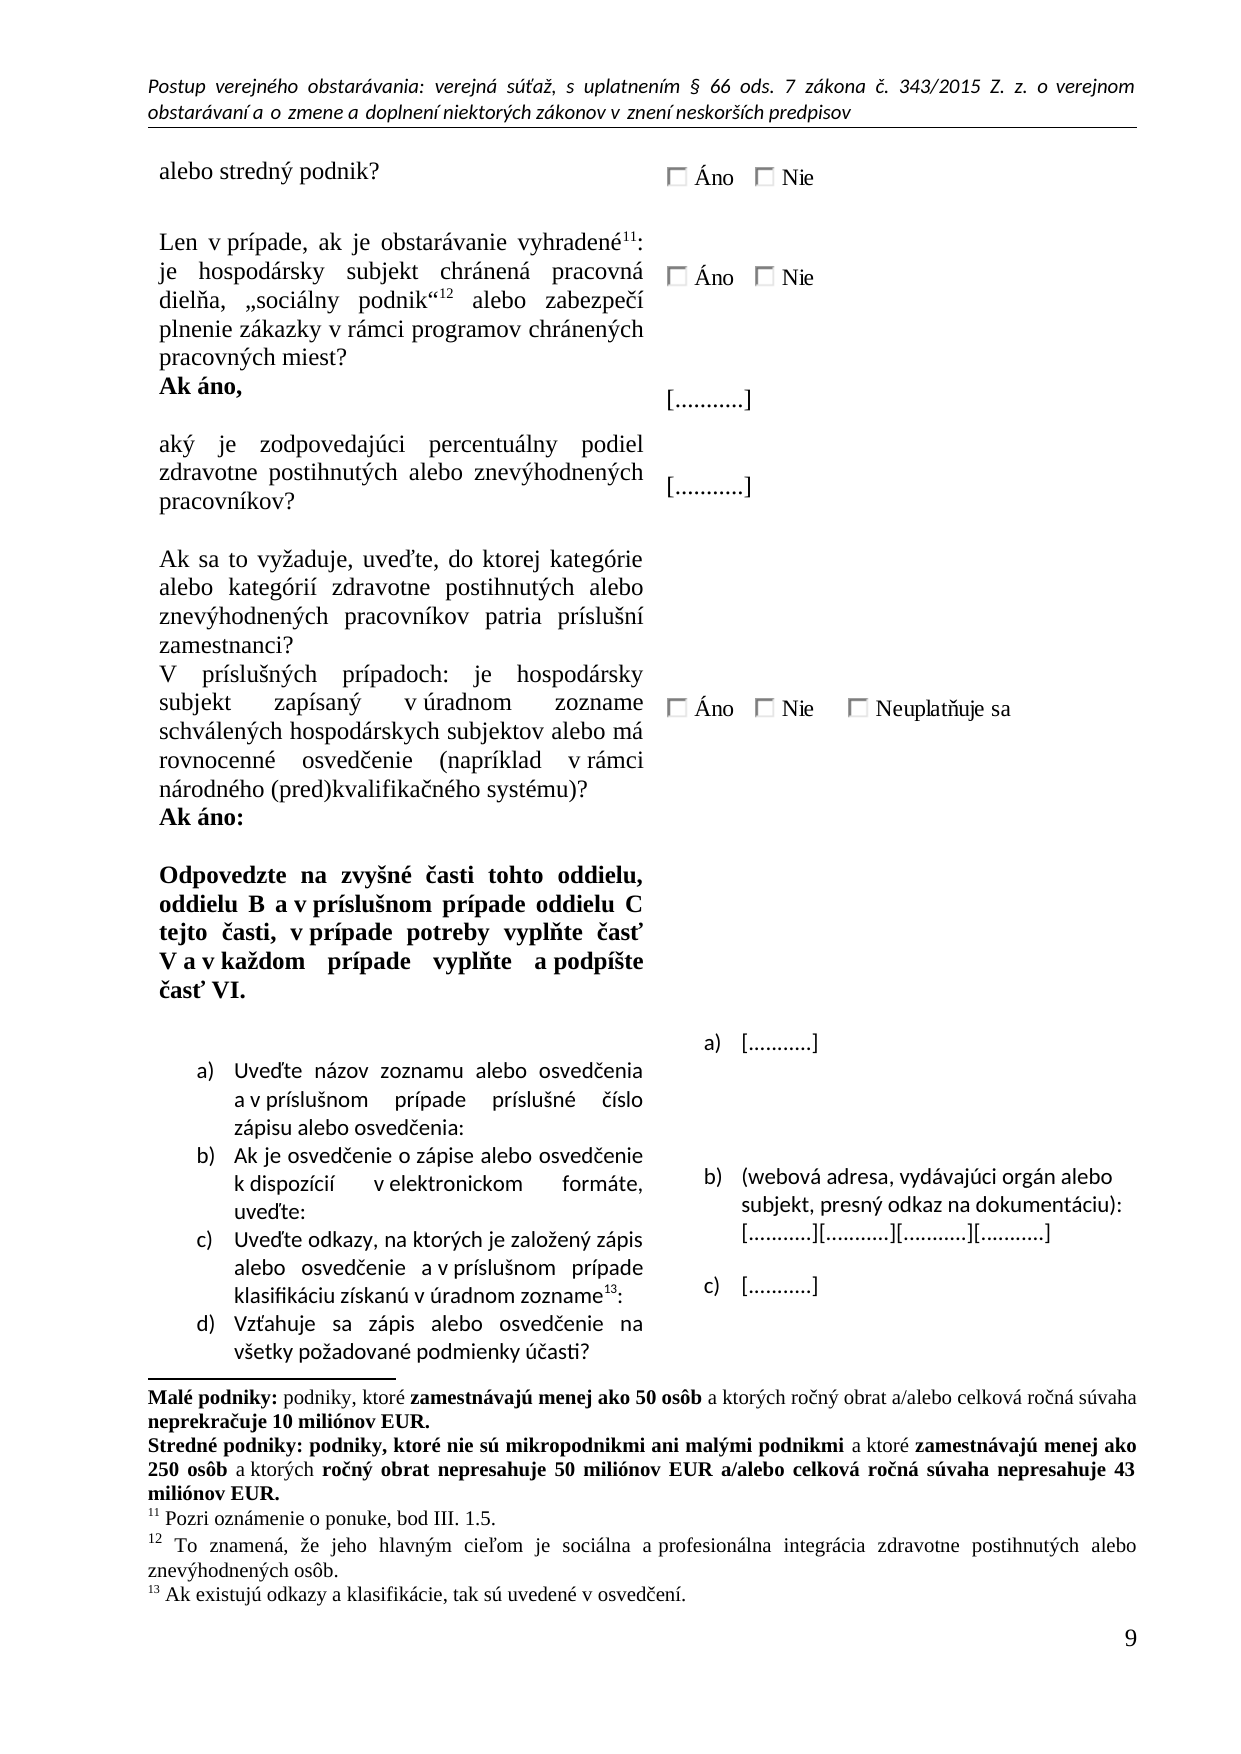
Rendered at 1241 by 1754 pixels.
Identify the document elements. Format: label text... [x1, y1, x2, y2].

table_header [148, 803, 655, 1365]
table_cell [655, 659, 1162, 802]
table_cell [...........] [...........] [655, 228, 1162, 659]
table_cell V príslušných prípadoch: je hospodársky subjekt zapísaný v úradnom zozname schválených hospodárskych subjektov alebo má rovnocenné osvedčenie (napríklad v rámci národného (pred)kvalifikačného systému)? [148, 659, 655, 802]
table_cell [655, 156, 1162, 227]
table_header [655, 803, 1162, 1365]
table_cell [148, 156, 655, 227]
table_cell Len v prípade, ak je obstarávanie vyhradené: je hospodársky subjekt chránená pracovná dielňa, „sociálny podnik“ alebo zabezpečí plnenie zákazky v rámci programov chránených pracovných miest? Ak áno, aký je zodpovedajúci percentuálny podiel zdravotne postihnutých alebo znevýhodnených pracovníkov? Ak sa to vyžaduje, uveďte, do ktorej kategórie alebo kategórií zdravotne postihnutých alebo znevýhodnených pracovníkov patria príslušní zamestnanci? [148, 228, 655, 659]
